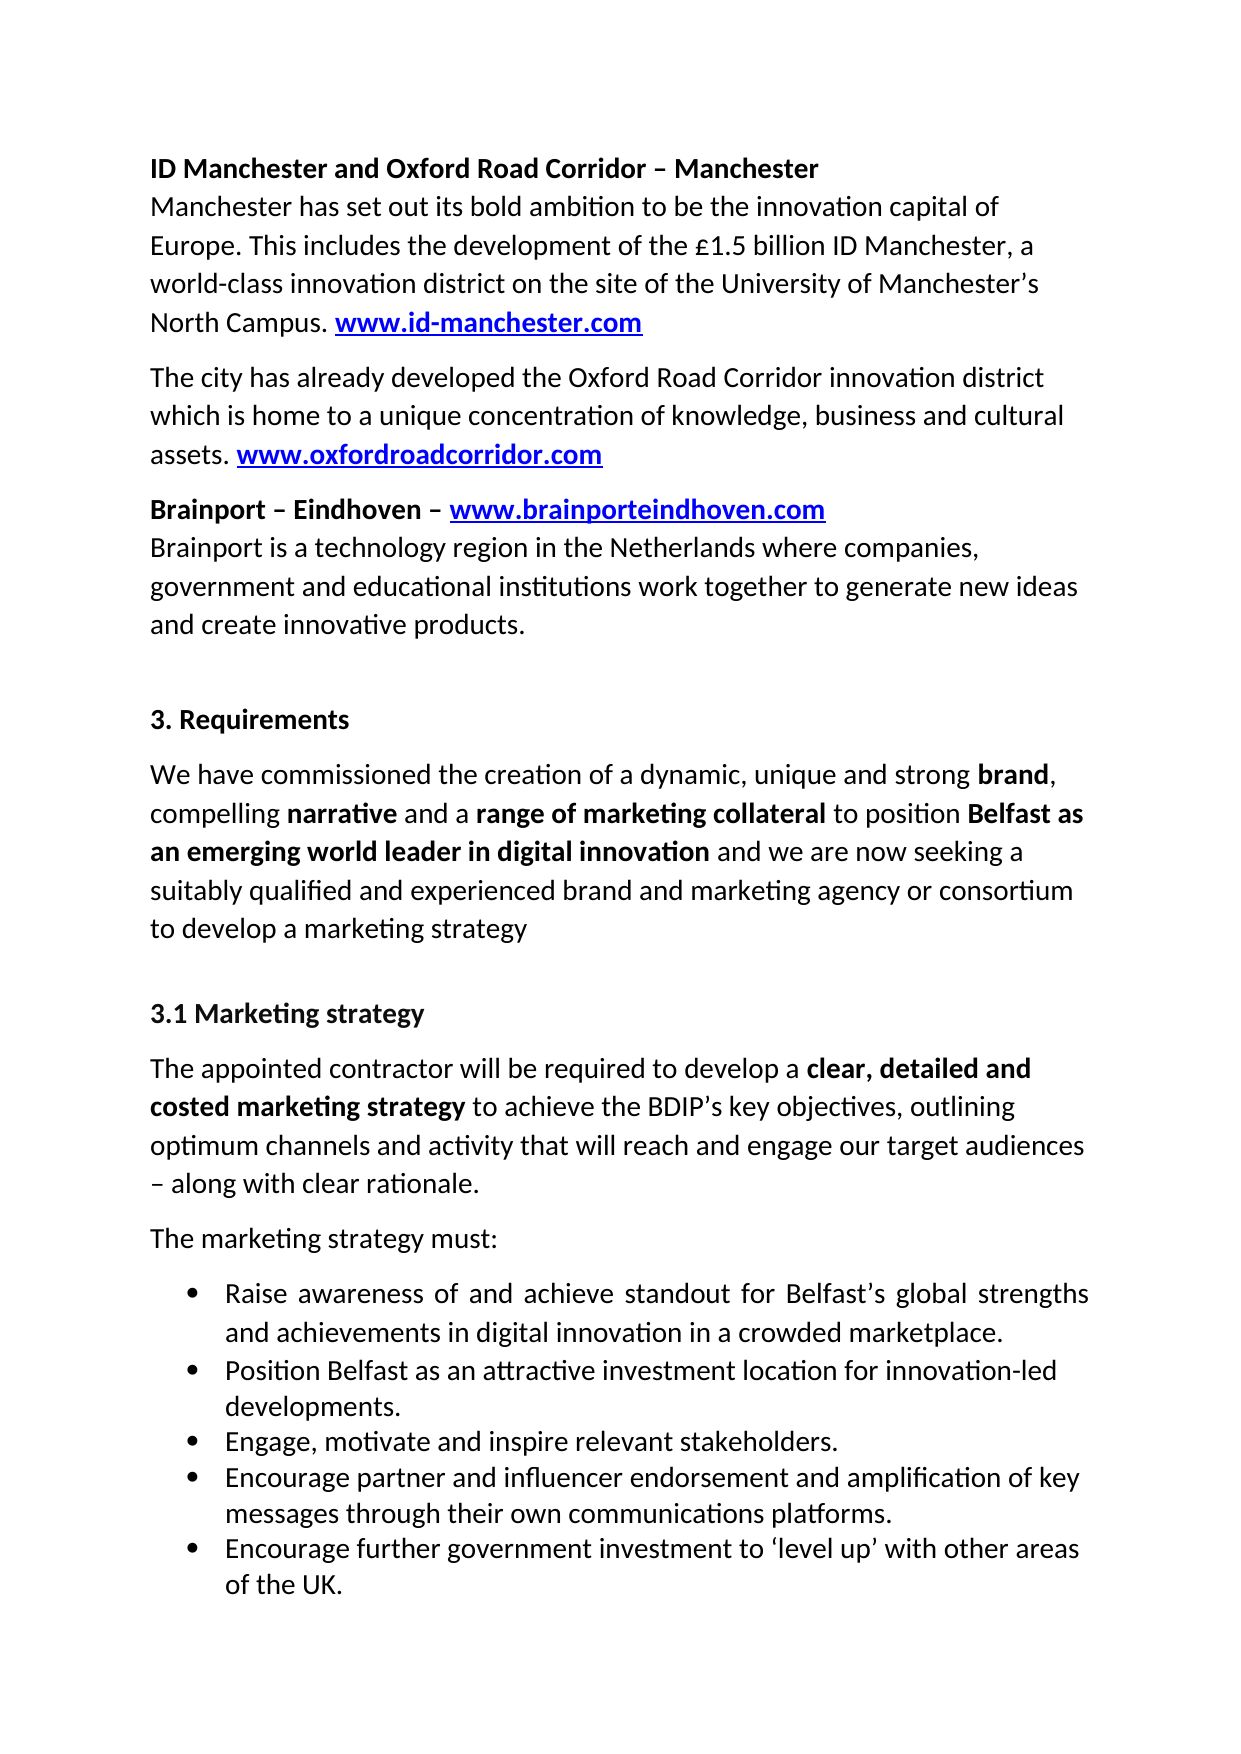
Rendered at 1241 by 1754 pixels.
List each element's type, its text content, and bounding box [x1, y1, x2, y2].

text 3. Requirements [150, 701, 1090, 737]
text ID Manchester and Oxford Road Corridor – Manchester Manchester has set out its bold ambition to be the innovation capital of Europe. This includes the development of the £1.5 billion ID Manchester, a world-class innovation district on the site of the University of Manchester’s North Campus. www.id-manchester.com [150, 150, 1090, 339]
text We have commissioned the creation of a dynamic, unique and strong brand, compelling narrative and a range of marketing collateral to position Belfast as an emerging world leader in digital innovation and we are now seeking a suitably qualified and experienced brand and marketing agency or consortium to develop a marketing strategy [150, 756, 1090, 976]
text Brainport – Eindhoven – www.brainporteindhoven.com Brainport is a technology region in the Netherlands where companies, government and educational institutions work together to generate new ideas and create innovative products. [150, 491, 1090, 642]
text The appointed contractor will be required to develop a clear, detailed and costed marketing strategy to achieve the BDIP’s key objectives, outlining optimum channels and activity that will reach and engage our target audiences – along with clear rationale. [150, 1050, 1090, 1201]
list Engage, motivate and inspire relevant stakeholders. [187, 1423, 1090, 1459]
text The marketing strategy must: [150, 1220, 1090, 1256]
text 3.1 Marketing strategy [150, 995, 1090, 1030]
list Encourage partner and influencer endorsement and amplification of key messages through their own communications platforms. [187, 1459, 1090, 1530]
list Encourage further government investment to ‘level up’ with other areas of the UK. [187, 1530, 1090, 1602]
text The city has already developed the Oxford Road Corridor innovation district which is home to a unique concentration of knowledge, business and cultural assets. www.oxfordroadcorridor.com [150, 359, 1090, 471]
list Raise awareness of and achieve standout for Belfast’s global strengths and achievements in digital innovation in a crowded marketplace. [187, 1275, 1090, 1349]
list Position Belfast as an attractive investment location for innovation-led developments. [187, 1352, 1090, 1423]
